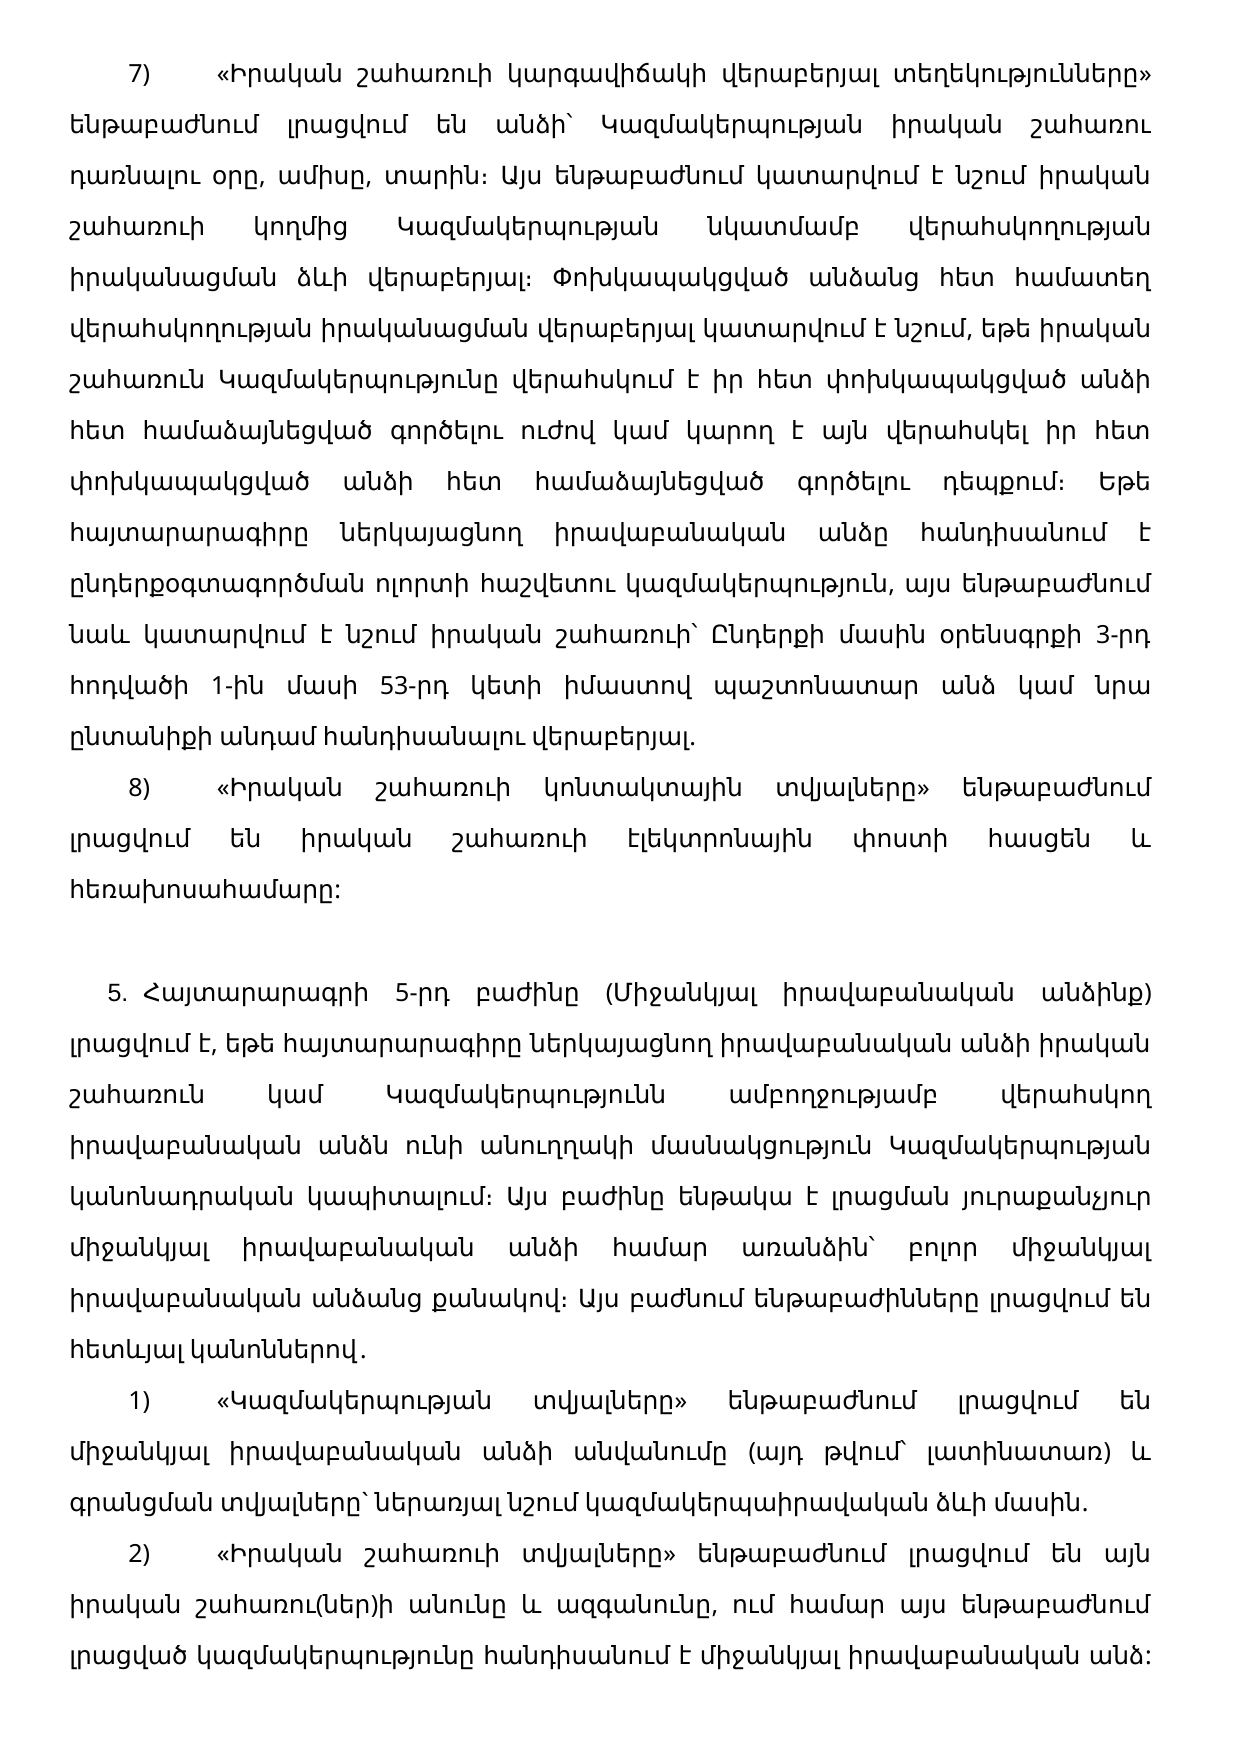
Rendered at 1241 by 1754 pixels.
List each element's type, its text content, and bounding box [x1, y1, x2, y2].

list «Կազմակերպության տվյալները» ենթաբաժնում լրացվում են միջանկյալ իրավաբանական անձի անվանումը (այդ թվում՝ լատինատառ) և գրանցման տվյալները` ներառյալ նշում կազմակերպաիրավական ձևի մասին. [69, 1383, 1152, 1519]
list Հայտարարագրի 5-րդ բաժինը (Միջանկյալ իրավաբանական անձինք) լրացվում է, եթե հայտարարագիրը ներկայացնող իրավաբանական անձի իրական շահառուն կամ Կազմակերպությունն ամբողջությամբ վերահսկող իրավաբանական անձն ունի անուղղակի մասնակցություն Կազմակերպության կանոնադրական կապիտալում։ Այս բաժինը ենթակա է լրացման յուրաքանչյուր միջանկյալ իրավաբանական անձի համար առանձին՝ բոլոր միջանկյալ իրավաբանական անձանց քանակով։ Այս բաժնում ենթաբաժինները լրացվում են հետևյալ կանոններով․ [69, 974, 1152, 1366]
list «Իրական շահառուի կարգավիճակի վերաբերյալ տեղեկությունները» ենթաբաժնում լրացվում են անձի՝ Կազմակերպության իրական շահառու դառնալու օրը, ամիսը, տարին։ Այս ենթաբաժնում կատարվում է նշում իրական շահառուի կողմից Կազմակերպության նկատմամբ վերահսկողության իրականացման ձևի վերաբերյալ։ Փոխկապակցված անձանց հետ համատեղ վերահսկողության իրականացման վերաբերյալ կատարվում է նշում, եթե իրական շահառուն Կազմակերպությունը վերահսկում է իր հետ փոխկապակցված անձի հետ համաձայնեցված գործելու ուժով կամ կարող է այն վերահսկել իր հետ փոխկապակցված անձի հետ համաձայնեցված գործելու դեպքում։ Եթե հայտարարագիրը ներկայացնող իրավաբանական անձը հանդիսանում է ընդերքօգտագործման ոլորտի հաշվետու կազմակերպություն, այս ենթաբաժնում նաև կատարվում է նշում իրական շահառուի՝ Ընդերքի մասին օրենսգրքի 3-րդ հոդվածի 1-ին մասի 53-րդ կետի իմաստով պաշտոնատար անձ կամ նրա ընտանիքի անդամ հանդիսանալու վերաբերյալ. [69, 56, 1152, 753]
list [69, 1536, 1152, 1672]
list «Իրական շահառուի կոնտակտային տվյալները» ենթաբաժնում լրացվում են իրական շահառուի էլեկտրոնային փոստի հասցեն և հեռախոսահամարը: [69, 770, 1152, 906]
